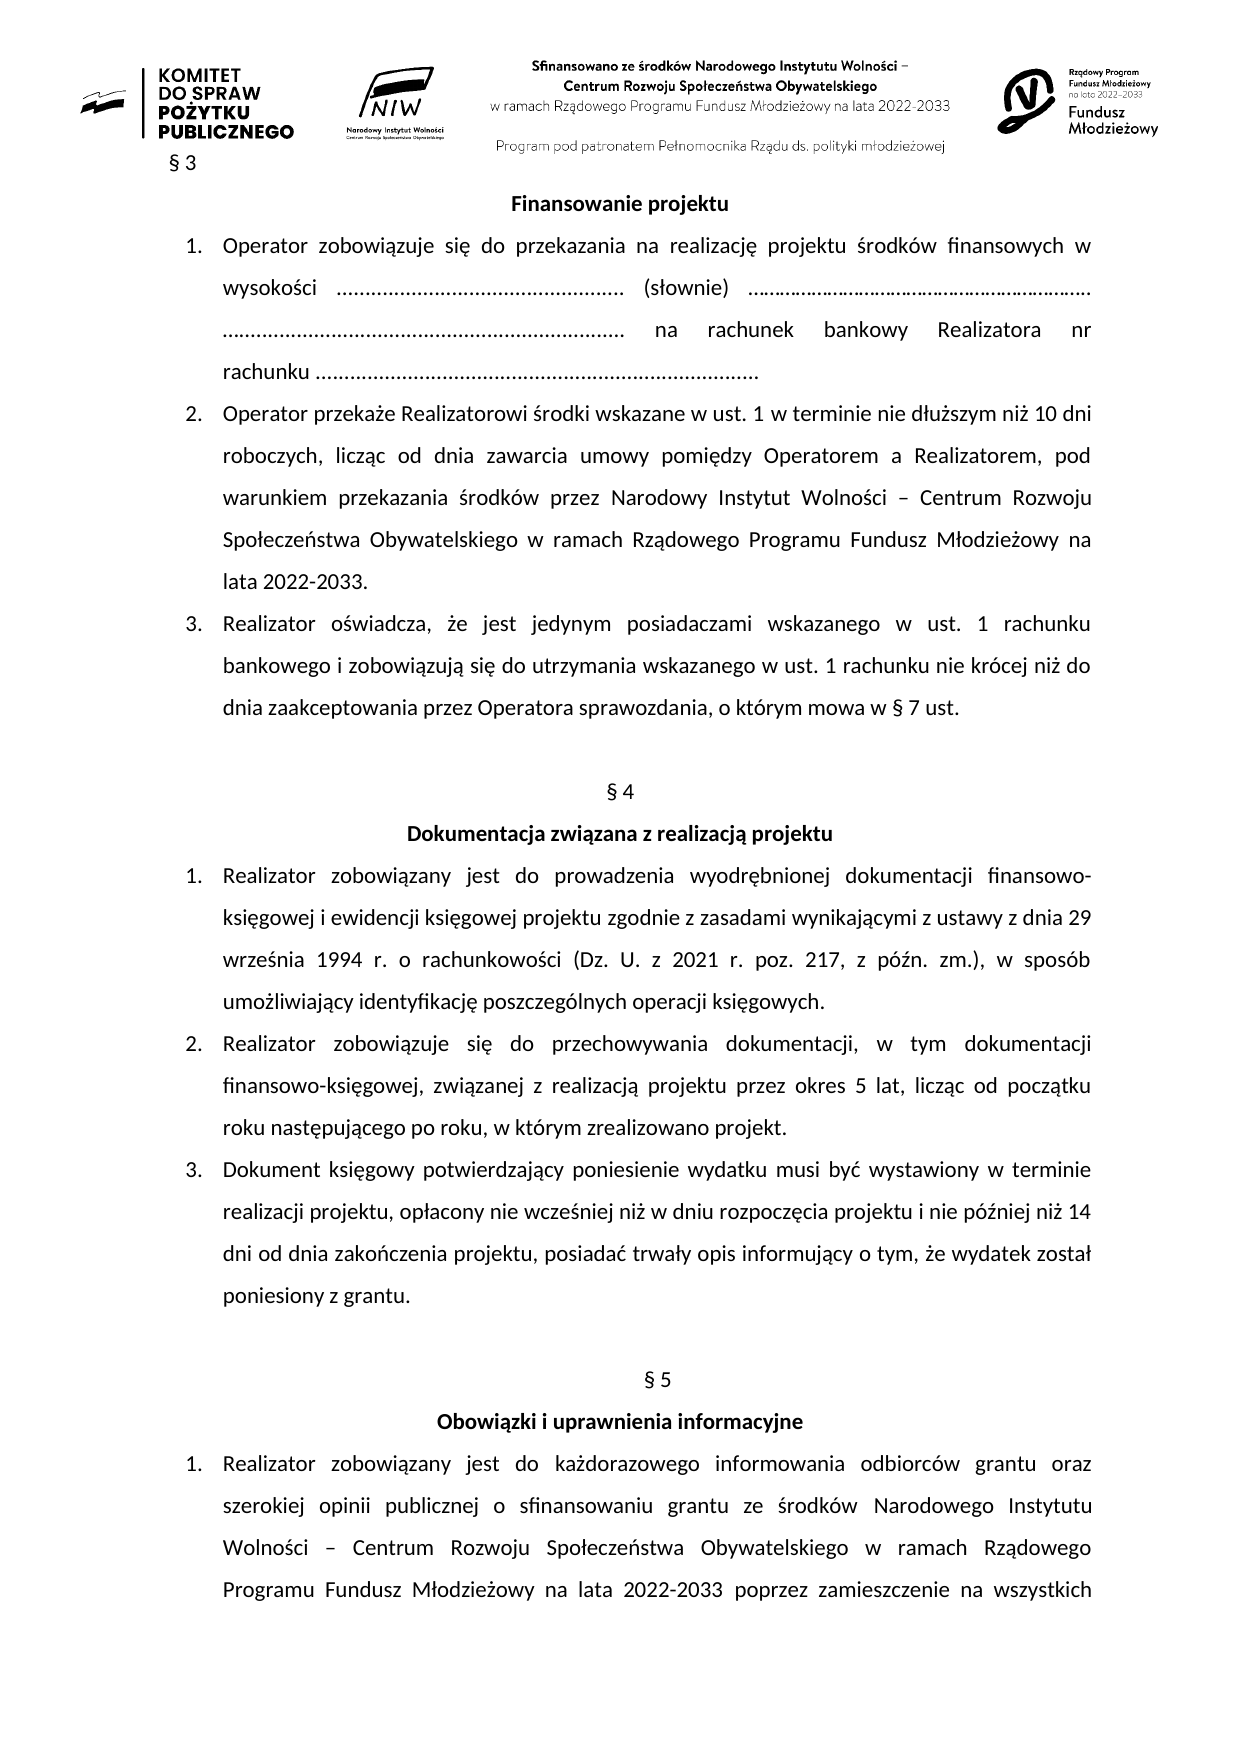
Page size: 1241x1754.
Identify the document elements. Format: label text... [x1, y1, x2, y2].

list Realizator zobowiązuje się do przechowywania dokumentacji, w tym dokumentacji finansowo-księgowej, związanej z realizacją projektu przez okres 5 lat, licząc od początku roku następującego po roku, w którym zrealizowano projekt. [185, 1029, 1093, 1141]
text Dokumentacja związana z realizacją projektu [148, 819, 1093, 847]
list Operator przekaże Realizatorowi środki wskazane w ust. 1 w terminie nie dłuższym niż 10 dni roboczych, licząc od dnia zawarcia umowy pomiędzy Operatorem a Realizatorem, pod warunkiem przekazania środków przez Narodowy Instytut Wolności – Centrum Rozwoju Społeczeństwa Obywatelskiego w ramach Rządowego Programu Fundusz Młodzieżowy na lata 2022-2033. [185, 399, 1093, 595]
list Realizator oświadcza, że jest jedynym posiadaczami wskazanego w ust. 1 rachunku bankowego i zobowiązują się do utrzymania wskazanego w ust. 1 rachunku nie krócej niż do dnia zaakceptowania przez Operatora sprawozdania, o którym mowa w § 7 ust. [185, 609, 1093, 721]
text § 3 [148, 148, 1093, 176]
text § 5 [149, 1365, 1093, 1393]
list Operator zobowiązuje się do przekazania na realizację projektu środków finansowych w wysokości .................................................. (słownie) ………………………………………………………..…................................................................... na rachunek bankowy Realizatora nr rachunku ............................................................................. [185, 232, 1093, 386]
text Obowiązki i uprawnienia informacyjne [148, 1407, 1093, 1435]
list Dokument księgowy potwierdzający poniesienie wydatku musi być wystawiony w terminie realizacji projektu, opłacony nie wcześniej niż w dniu rozpoczęcia projektu i nie później niż 14 dni od dnia zakończenia projektu, posiadać trwały opis informujący o tym, że wydatek został poniesiony z grantu. [185, 1155, 1093, 1309]
list Realizator zobowiązany jest do prowadzenia wyodrębnionej dokumentacji finansowo-księgowej i ewidencji księgowej projektu zgodnie z zasadami wynikającymi z ustawy z dnia 29 września 1994 r. o rachunkowości (Dz. U. z 2021 r. poz. 217, z późn. zm.), w sposób umożliwiający identyfikację poszczególnych operacji księgowych. [185, 861, 1093, 1015]
text Finansowanie projektu [148, 189, 1093, 218]
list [185, 1449, 1093, 1603]
text § 4 [148, 777, 1093, 805]
picture [72, 52, 1166, 160]
